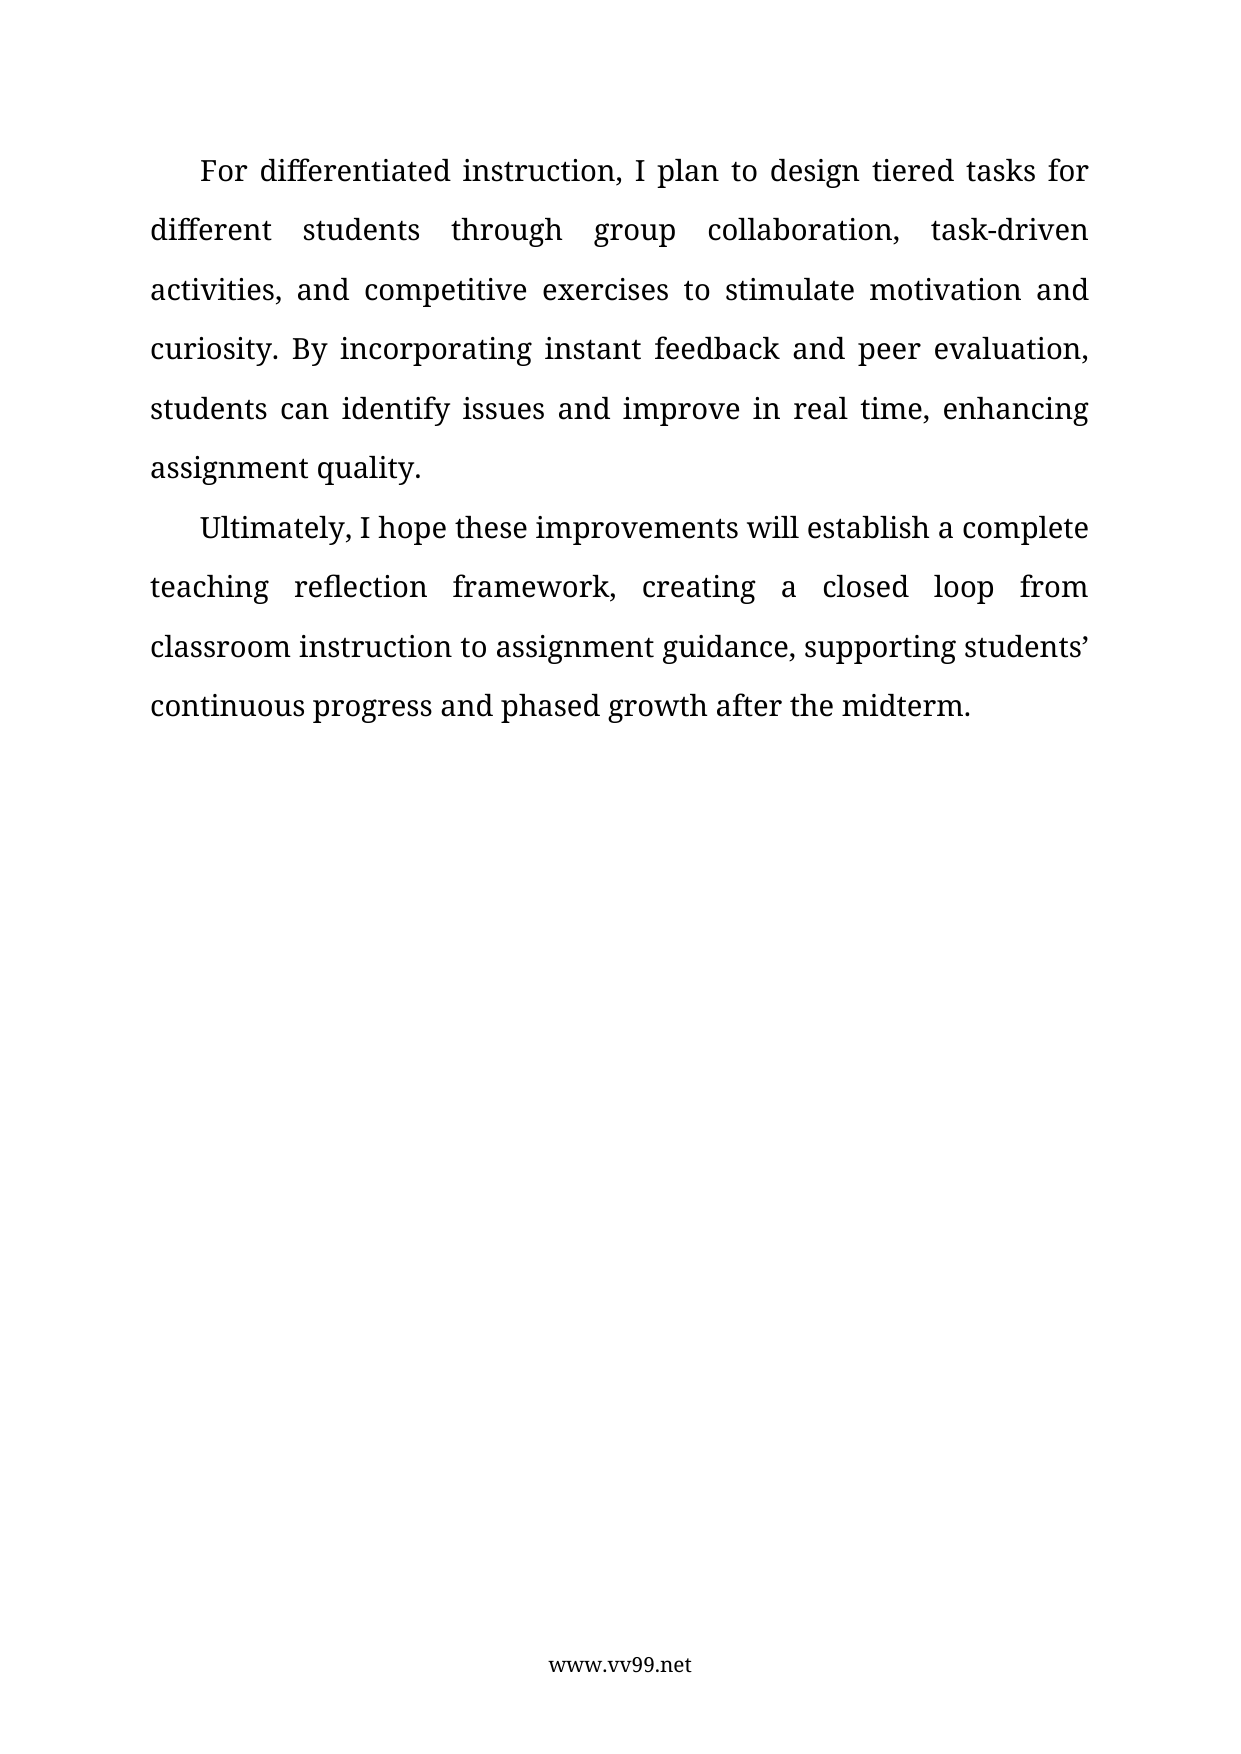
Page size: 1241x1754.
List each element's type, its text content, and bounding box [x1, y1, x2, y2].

text Ultimately, I hope these improvements will establish a complete teaching reflection framework, creating a closed loop from classroom instruction to assignment guidance, supporting students’ continuous progress and phased growth after the midterm. [150, 507, 1090, 725]
text For differentiated instruction, I plan to design tiered tasks for different students through group collaboration, task-driven activities, and competitive exercises to stimulate motivation and curiosity. By incorporating instant feedback and peer evaluation, students can identify issues and improve in real time, enhancing assignment quality. [150, 150, 1090, 487]
